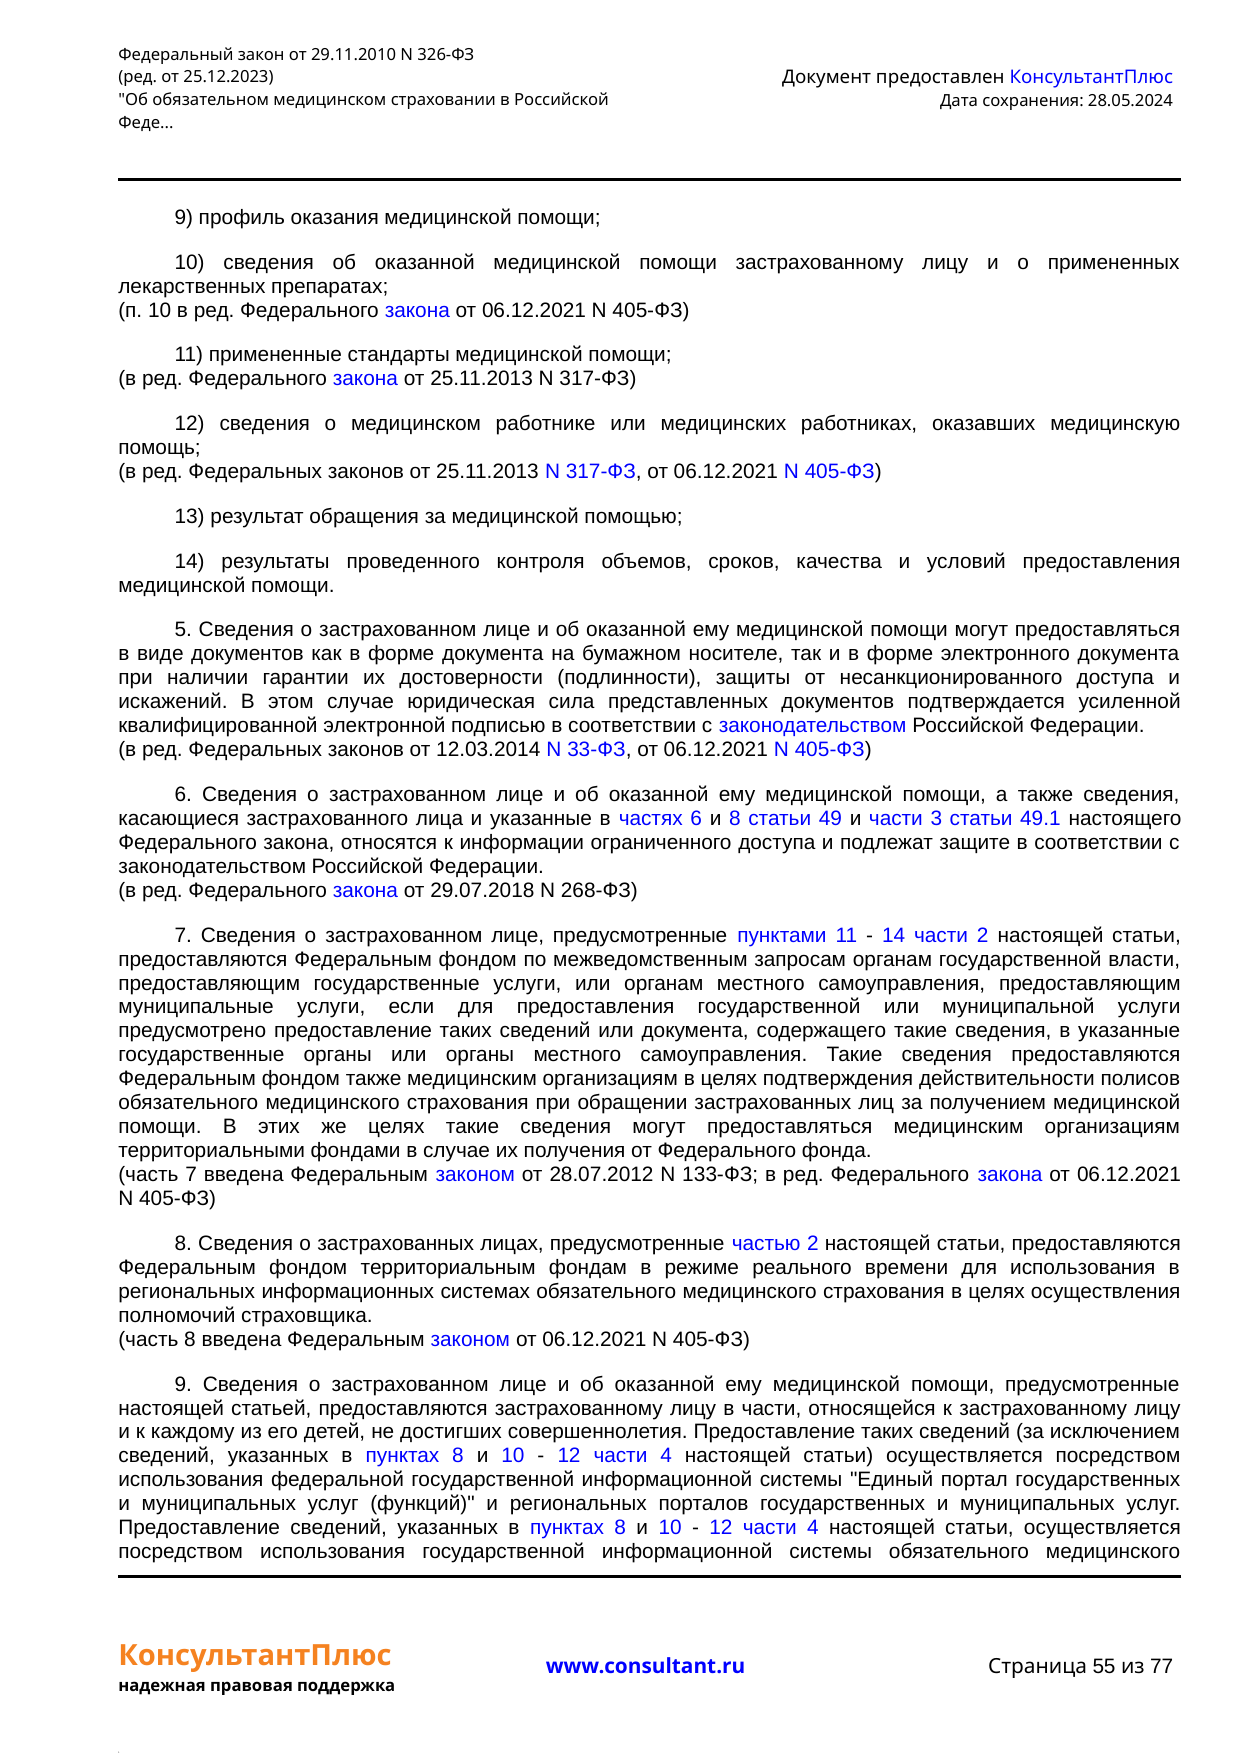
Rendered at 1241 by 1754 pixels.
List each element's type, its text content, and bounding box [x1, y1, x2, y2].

text (п. 10 в ред. Федерального закона от 06.12.2021 N 405-ФЗ) [118, 297, 1181, 321]
text 12) сведения о медицинском работнике или медицинских работниках, оказавших медицинскую помощь; [118, 411, 1181, 459]
text 14) результаты проведенного контроля объемов, сроков, качества и условий предоставления медицинской помощи. [118, 548, 1181, 596]
text (в ред. Федеральных законов от 25.11.2013 N 317-ФЗ, от 06.12.2021 N 405-ФЗ) [118, 459, 1181, 483]
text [118, 1371, 1181, 1563]
text 5. Сведения о застрахованном лице и об оказанной ему медицинской помощи могут предоставляться в виде документов как в форме документа на бумажном носителе, так и в форме электронного документа при наличии гарантии их достоверности (подлинности), защиты от несанкционированного доступа и искажений. В этом случае юридическая сила представленных документов подтверждается усиленной квалифицированной электронной подписью в соответствии с законодательством Российской Федерации. [118, 617, 1181, 737]
text (в ред. Федеральных законов от 12.03.2014 N 33-ФЗ, от 06.12.2021 N 405-ФЗ) [118, 737, 1181, 761]
text 8. Сведения о застрахованных лицах, предусмотренные частью 2 настоящей статьи, предоставляются Федеральным фондом территориальным фондам в режиме реального времени для использования в региональных информационных системах обязательного медицинского страхования в целях осуществления полномочий страховщика. [118, 1231, 1181, 1327]
text 11) примененные стандарты медицинской помощи; [118, 342, 1181, 366]
text (часть 7 введена Федеральным законом от 28.07.2012 N 133-ФЗ; в ред. Федерального закона от 06.12.2021 N 405-ФЗ) [118, 1162, 1181, 1210]
text 10) сведения об оказанной медицинской помощи застрахованному лицу и о примененных лекарственных препаратах; [118, 249, 1181, 297]
text (в ред. Федерального закона от 25.11.2013 N 317-ФЗ) [118, 366, 1181, 390]
text 13) результат обращения за медицинской помощью; [118, 504, 1181, 528]
text (в ред. Федерального закона от 29.07.2018 N 268-ФЗ) [118, 878, 1181, 902]
text 9) профиль оказания медицинской помощи; [118, 205, 1181, 229]
text 6. Сведения о застрахованном лице и об оказанной ему медицинской помощи, а также сведения, касающиеся застрахованного лица и указанные в частях 6 и 8 статьи 49 и части 3 статьи 49.1 настоящего Федерального закона, относятся к информации ограниченного доступа и подлежат защите в соответствии с законодательством Российской Федерации. [118, 782, 1181, 878]
text 7. Сведения о застрахованном лице, предусмотренные пунктами 11 - 14 части 2 настоящей статьи, предоставляются Федеральным фондом по межведомственным запросам органам государственной власти, предоставляющим государственные услуги, или органам местного самоуправления, предоставляющим муниципальные услуги, если для предоставления государственной или муниципальной услуги предусмотрено предоставление таких сведений или документа, содержащего такие сведения, в указанные государственные органы или органы местного самоуправления. Такие сведения предоставляются Федеральным фондом также медицинским организациям в целях подтверждения действительности полисов обязательного медицинского страхования при обращении застрахованных лиц за получением медицинской помощи. В этих же целях такие сведения могут предоставляться медицинским организациям территориальными фондами в случае их получения от Федерального фонда. [118, 922, 1181, 1162]
text (часть 8 введена Федеральным законом от 06.12.2021 N 405-ФЗ) [118, 1327, 1181, 1351]
